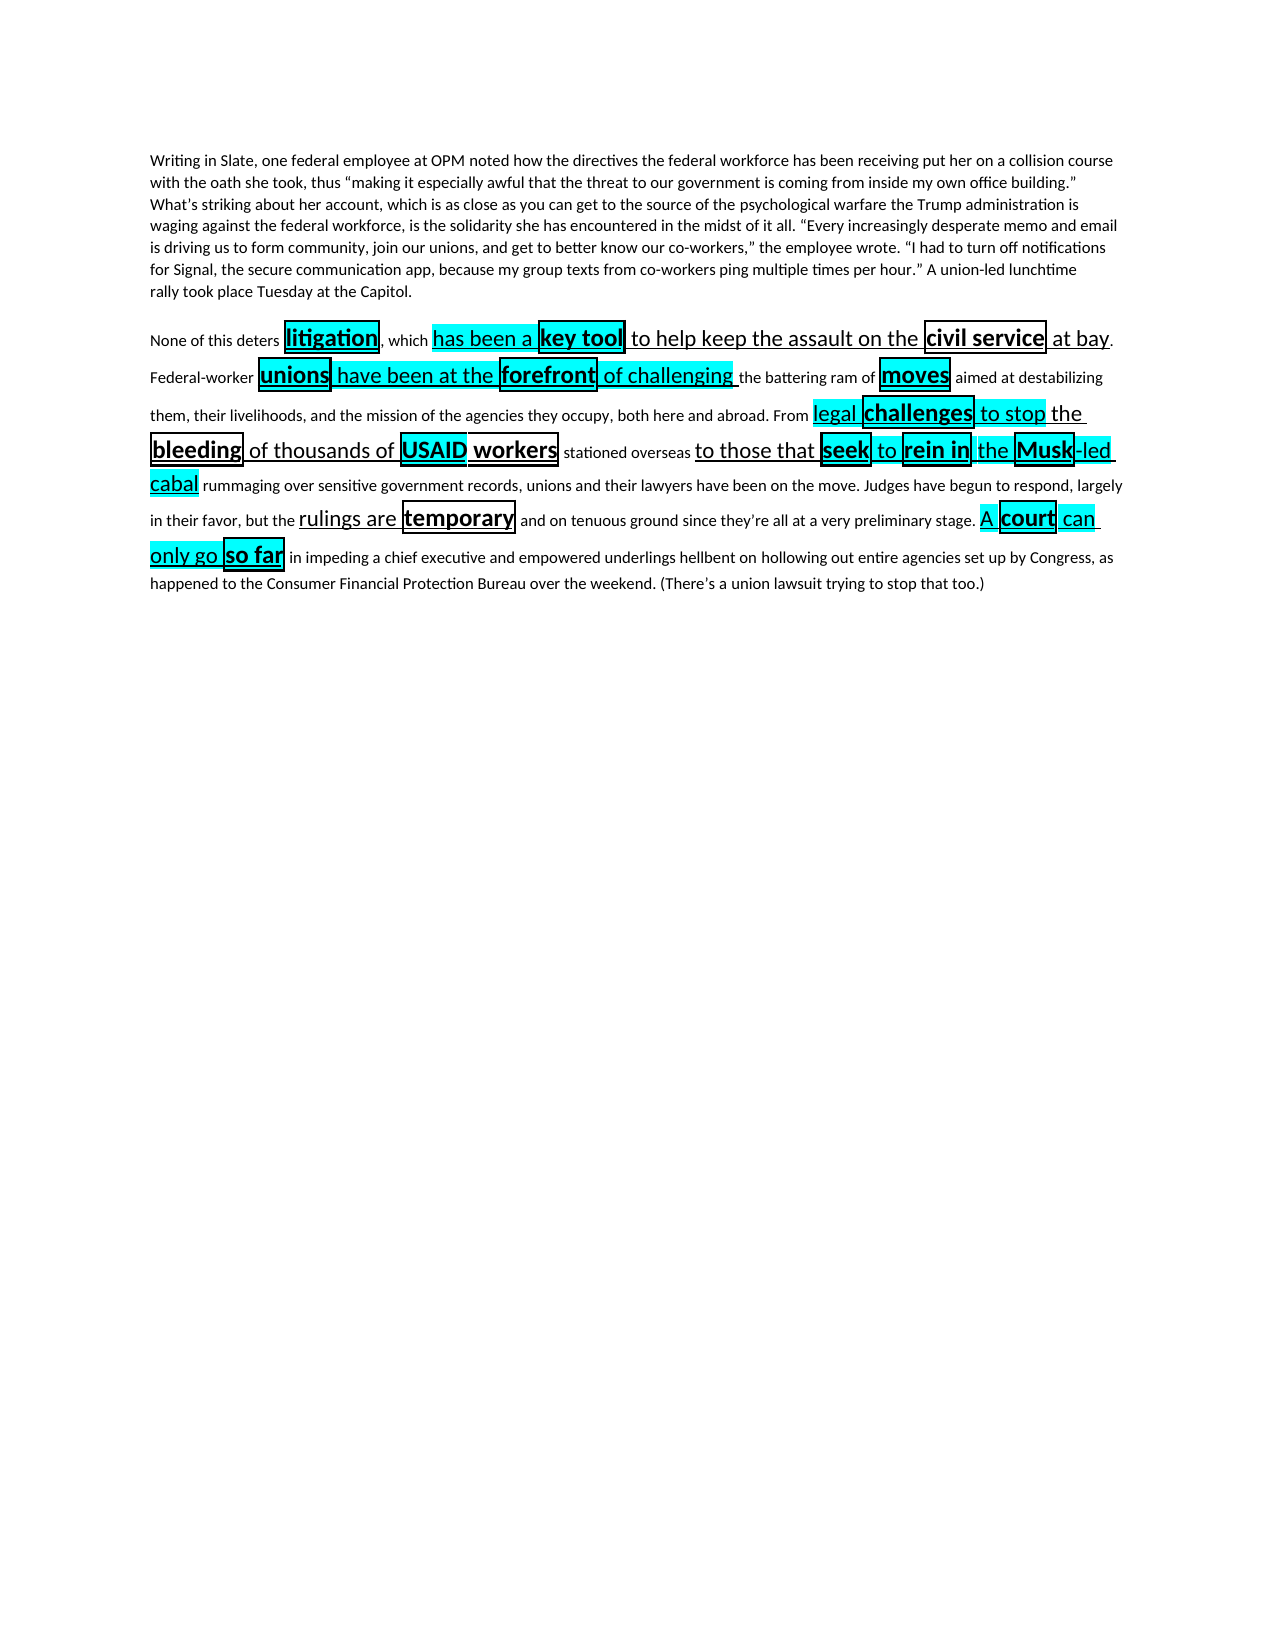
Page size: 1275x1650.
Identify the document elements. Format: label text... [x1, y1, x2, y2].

text Writing in Slate, one federal employee at OPM noted how the directives the federal workforce has been receiving put her on a collision course with the oath she took, thus “making it especially awful that the threat to our government is coming from inside my own office building.” What’s striking about her account, which is as close as you can get to the source of the psychological warfare the Trump administration is waging against the federal workforce, is the solidarity she has encountered in the midst of it all. “Every increasingly desperate memo and email is driving us to form community, join our unions, and get to better know our co-workers,” the employee wrote. “I had to turn off notifications for Signal, the secure communication app, because my group texts from co-workers ping multiple times per hour.” A union-led lunchtime rally took place Tuesday at the Capitol. [150, 150, 1125, 302]
text None of this deters litigation, which has been a key tool to help keep the assault on the civil service at bay. Federal-worker unions have been at the forefront of challenging the battering ram of moves aimed at destabilizing them, their livelihoods, and the mission of the agencies they occupy, both here and abroad. From legal challenges to stop the bleeding of thousands of USAID workers stationed overseas to those that seek to rein in the Musk-led cabal rummaging over sensitive government records, unions and their lawyers have been on the move. Judges have begun to respond, largely in their favor, but the rulings are temporary and on tenuous ground since they’re all at a very preliminary stage. A court can only go so far in impeding a chief executive and empowered underlings hellbent on hollowing out entire agencies set up by Congress, as happened to the Consumer Financial Protection Bureau over the weekend. (There’s a union lawsuit trying to stop that too.) [150, 320, 1125, 593]
